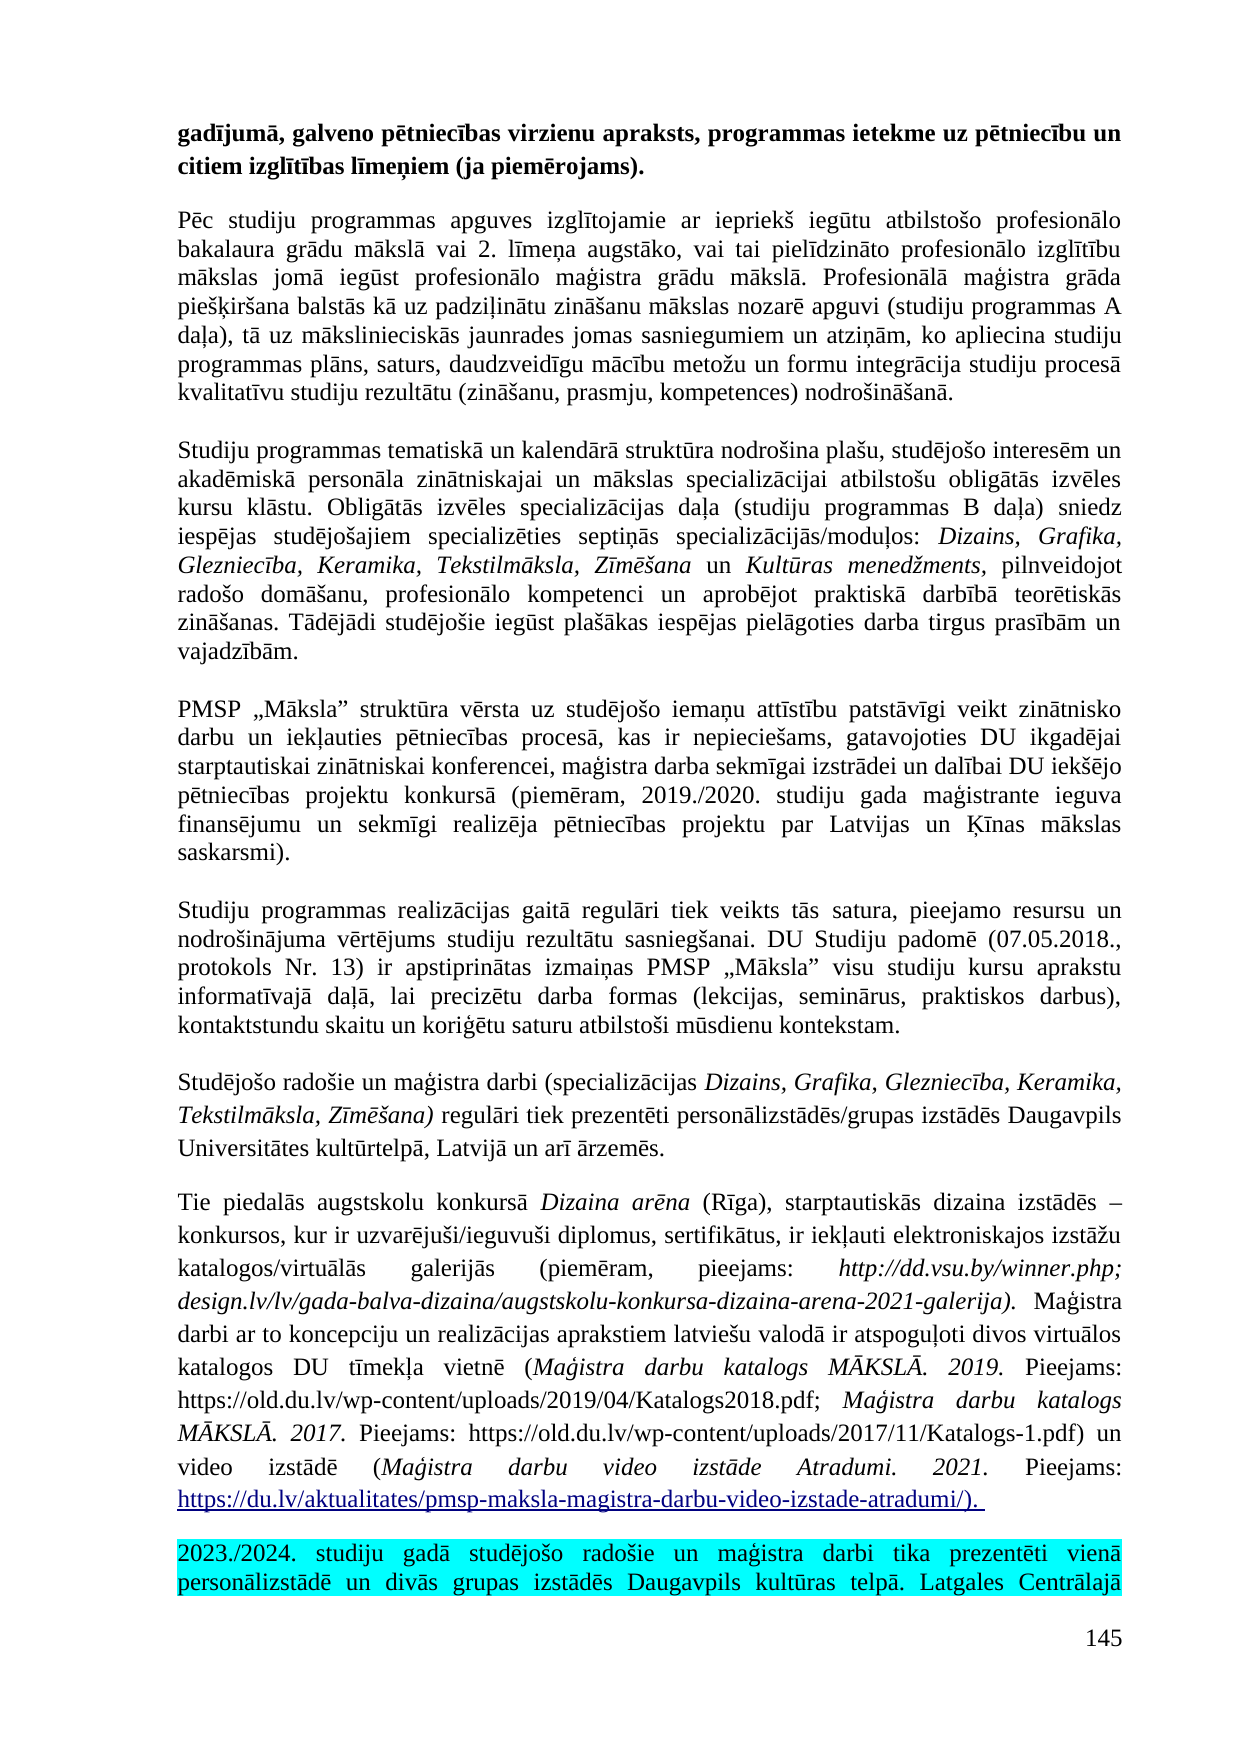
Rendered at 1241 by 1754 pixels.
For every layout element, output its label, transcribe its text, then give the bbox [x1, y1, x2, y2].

text Pēc studiju programmas apguves izglītojamie ar iepriekš iegūtu atbilstošo profesionālo bakalaura grādu mākslā vai 2. līmeņa augstāko, vai tai pielīdzināto profesionālo izglītību mākslas jomā iegūst profesionālo maģistra grādu mākslā. Profesionālā maģistra grāda piešķiršana balstās kā uz padziļinātu zināšanu mākslas nozarē apguvi (studiju programmas A daļa), tā uz mākslinieciskās jaunrades jomas sasniegumiem un atziņām, ko apliecina studiju programmas plāns, saturs, daudzveidīgu mācību metožu un formu integrācija studiju procesā kvalitatīvu studiju rezultātu (zināšanu, prasmju, kompetences) nodrošināšanā. [177, 205, 1122, 406]
text Studējošo radošie un maģistra darbi (specializācijas Dizains, Grafika, Glezniecība, Keramika, Tekstilmāksla, Zīmēšana) regulāri tiek prezentēti personālizstādēs/grupas izstādēs Daugavpils Universitātes kultūrtelpā, Latvijā un arī ārzemēs. [177, 1067, 1122, 1162]
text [177, 118, 1122, 180]
text Studiju programmas realizācijas gaitā regulāri tiek veikts tās satura, pieejamo resursu un nodrošinājuma vērtējums studiju rezultātu sasniegšanai. DU Studiju padomē (07.05.2018., protokols Nr. 13) ir apstiprinātas izmaiņas PMSP „Māksla” visu studiju kursu aprakstu informatīvajā daļā, lai precizētu darba formas (lekcijas, seminārus, praktiskos darbus), kontaktstundu skaitu un koriģētu saturu atbilstoši mūsdienu kontekstam. [177, 895, 1122, 1039]
text Tie piedalās augstskolu konkursā Dizaina arēna (Rīga), starptautiskās dizaina izstādēs – konkursos, kur ir uzvarējuši/ieguvuši diplomus, sertifikātus, ir iekļauti elektroniskajos izstāžu katalogos/virtuālās galerijās (piemēram, pieejams: http://dd.vsu.by/winner.php; design.lv/lv/gada-balva-dizaina/augstskolu-konkursa-dizaina-arena-2021-galerija). Maģistra darbi ar to koncepciju un realizācijas aprakstiem latviešu valodā ir atspoguļoti divos virtuālos katalogos DU tīmekļa vietnē (Maģistra darbu katalogs MĀKSLĀ. 2019. Pieejams: https://old.du.lv/wp-content/uploads/2019/04/Katalogs2018.pdf; Maģistra darbu katalogs MĀKSLĀ. 2017. Pieejams: https://old.du.lv/wp-content/uploads/2017/11/Katalogs-1.pdf) un video izstādē (Maģistra darbu video izstāde Atradumi. 2021. Pieejams: https://du.lv/aktualitates/pmsp-maksla-magistra-darbu-video-izstade-atradumi/). [177, 1187, 1122, 1513]
text PMSP „Māksla” struktūra vērsta uz studējošo iemaņu attīstību patstāvīgi veikt zinātnisko darbu un iekļauties pētniecības procesā, kas ir nepieciešams, gatavojoties DU ikgadējai starptautiskai zinātniskai konferencei, maģistra darba sekmīgai izstrādei un dalībai DU iekšējo pētniecības projektu konkursā (piemēram, 2019./2020. studiju gada maģistrante ieguva finansējumu un sekmīgi realizēja pētniecības projektu par Latvijas un Ķīnas mākslas saskarsmi). [177, 694, 1122, 866]
text Studiju programmas tematiskā un kalendārā struktūra nodrošina plašu, studējošo interesēm un akadēmiskā personāla zinātniskajai un mākslas specializācijai atbilstošu obligātās izvēles kursu klāstu. Obligātās izvēles specializācijas daļa (studiju programmas B daļa) sniedz iespējas studējošajiem specializēties septiņās specializācijās/moduļos: Dizains, Grafika, Glezniecība, Keramika, Tekstilmāksla, Zīmēšana un Kultūras menedžments, pilnveidojot radošo domāšanu, profesionālo kompetenci un aprobējot praktiskā darbībā teorētiskās zināšanas. Tādējādi studējošie iegūst plašākas iespējas pielāgoties darba tirgus prasībām un vajadzībām. [177, 435, 1122, 665]
